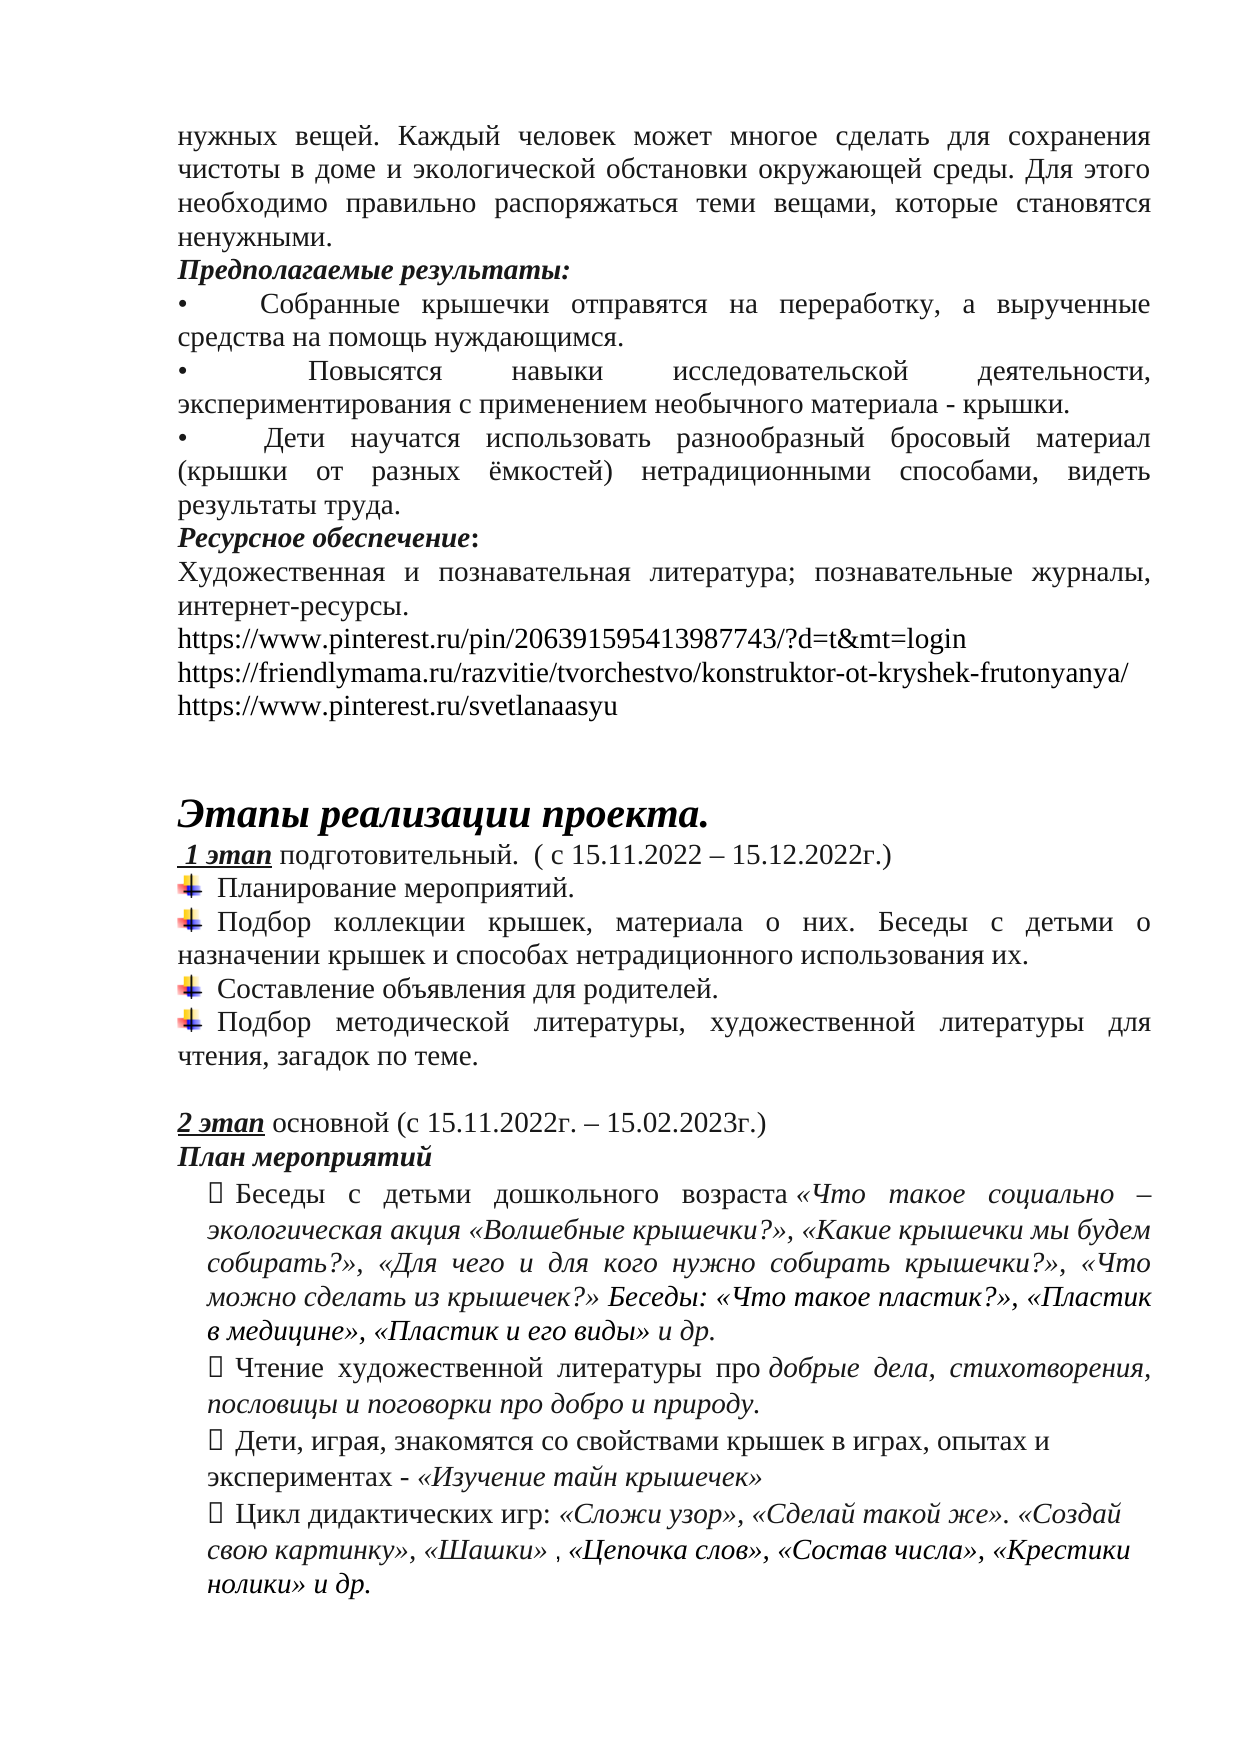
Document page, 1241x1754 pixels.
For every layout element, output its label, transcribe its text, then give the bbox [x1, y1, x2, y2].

text Художественная и познавательная литература; познавательные журналы, интернет-ресурсы. [177, 554, 1152, 621]
text Планирование мероприятий. [177, 870, 1152, 904]
text https://www.pinterest.ru/svetlanaasyu [177, 688, 1152, 722]
text  Чтение художественной литературы про добрые дела, стихотворения, пословицы и поговорки про добро и природу. [207, 1346, 1152, 1419]
text Этапы реализации проекта. [177, 789, 1152, 837]
picture [177, 973, 203, 999]
text Подбор методической литературы, художественной литературы для чтения, загадок по теме. [177, 1004, 1152, 1072]
text  Дети, играя, знакомятся со свойствами крышек в играх, опытах и экспериментах - «Изучение тайн крышечек» [207, 1419, 1152, 1493]
text  Беседы с детьми дошкольного возраста «Что такое социально – экологическая акция «Волшебные крышечки?», «Какие крышечки мы будем собирать?», «Для чего и для кого нужно собирать крышечки?», «Что можно сделать из крышечек?» Беседы: «Что такое пластик?», «Пластик в медицине», «Пластик и его виды» и др. [207, 1172, 1152, 1346]
picture [177, 906, 203, 932]
text 2 этап основной (с 15.11.2022г. – 15.02.2023г.) [177, 1105, 1152, 1139]
text • Дети научатся использовать разнообразный бросовый материал (крышки от разных ёмкостей) нетрадиционными способами, видеть результаты труда. [177, 420, 1152, 521]
text Составление объявления для родителей. [177, 971, 1152, 1004]
text План мероприятий [177, 1139, 1152, 1172]
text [177, 118, 1152, 252]
text • Повысятся навыки исследовательской деятельности, экспериментирования с применением необычного материала - крышки. [177, 353, 1152, 420]
text  Цикл дидактических игр: «Сложи узор», «Сделай такой же». «Создай свою картинку», «Шашки» , «Цепочка слов», «Состав числа», «Крестики нолики» и др. [207, 1493, 1152, 1627]
text Предполагаемые результаты: [177, 252, 1152, 286]
text • Собранные крышечки отправятся на переработку, а вырученные средства на помощь нуждающимся. [177, 286, 1152, 353]
text https://www.pinterest.ru/pin/206391595413987743/?d=t&mt=login [177, 621, 1152, 655]
text Подбор коллекции крышек, материала о них. Беседы с детьми о назначении крышек и способах нетрадиционного использования их. [177, 904, 1152, 971]
text Ресурсное обеспечение: [177, 521, 1152, 554]
picture [177, 872, 203, 898]
picture [177, 1006, 203, 1032]
text https://friendlymama.ru/razvitie/tvorchestvo/konstruktor-ot-kryshek-frutonyanya/ [177, 655, 1152, 688]
text 1 этап подготовительный. ( с 15.11.2022 – 15.12.2022г.) [177, 837, 1152, 870]
